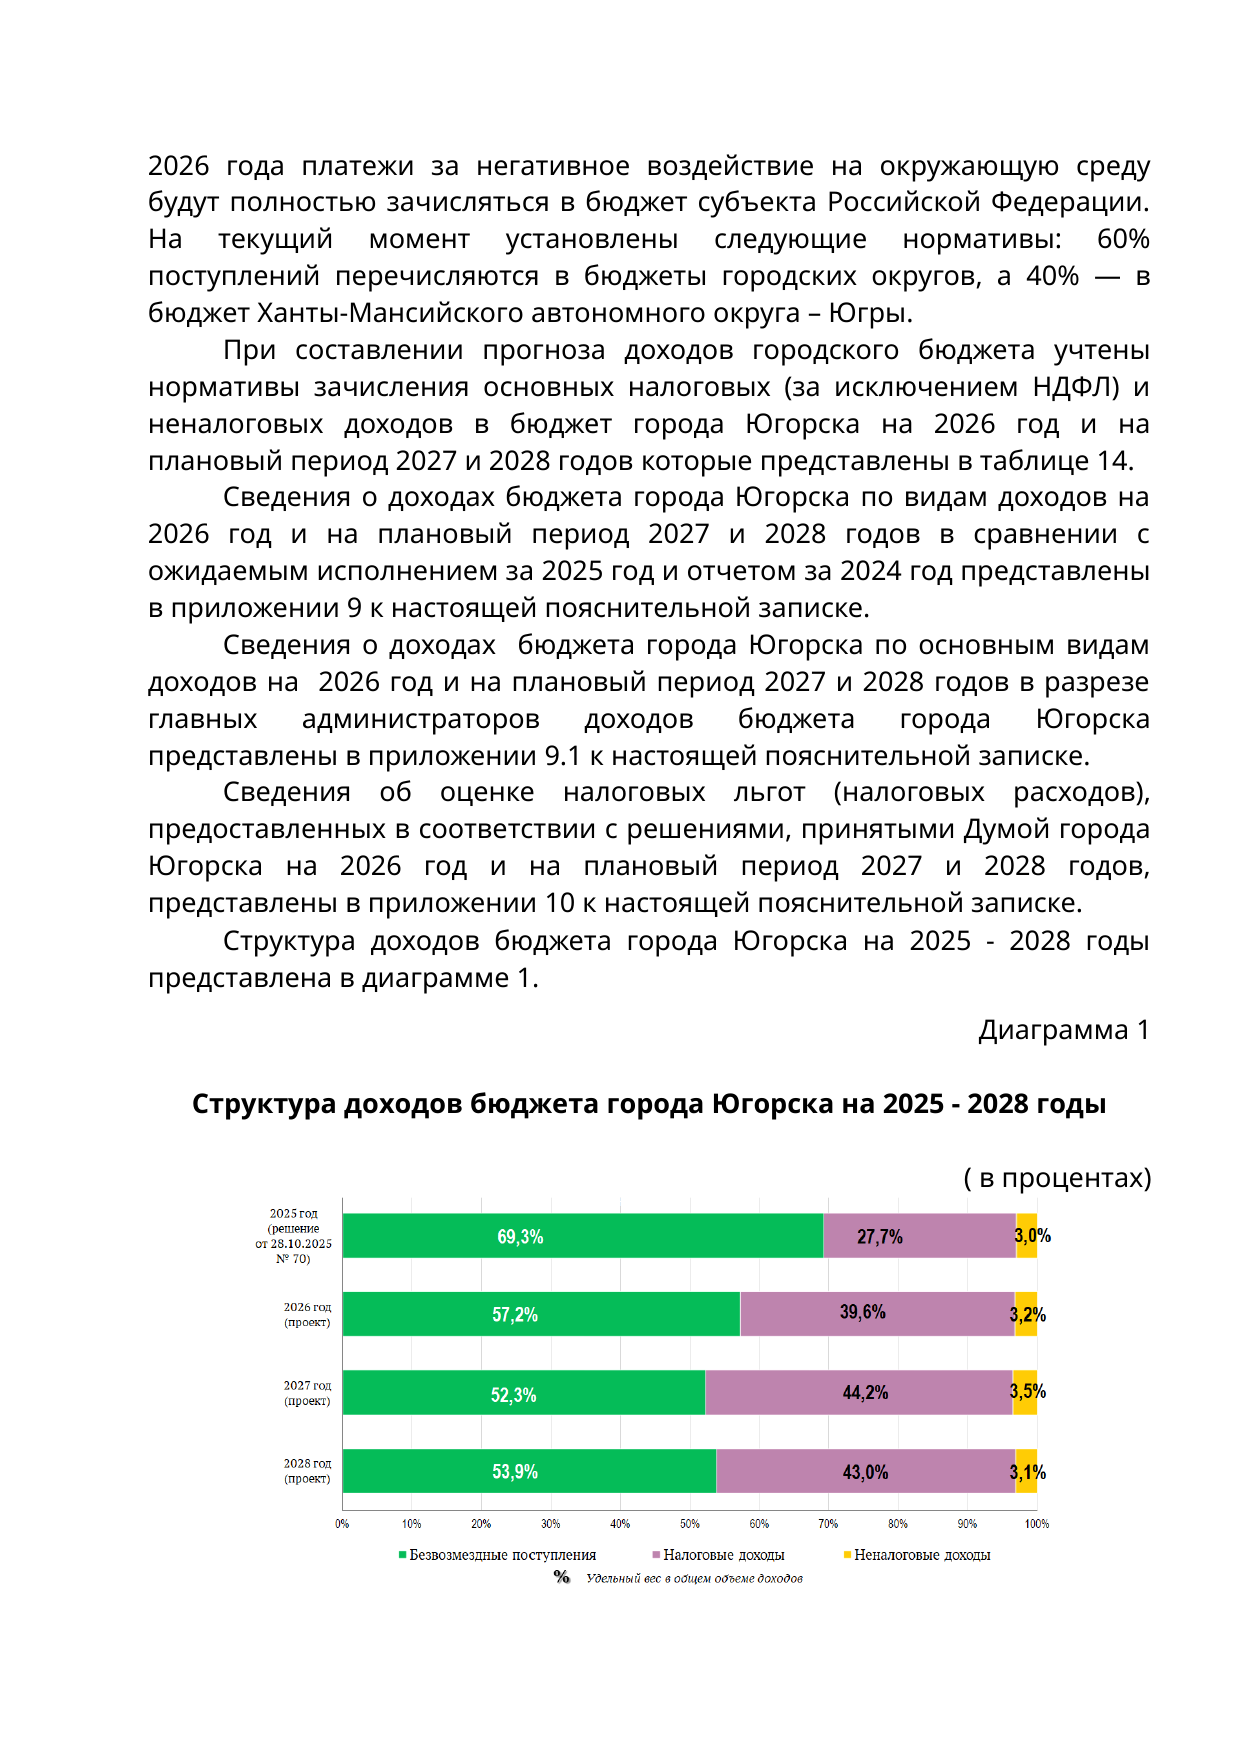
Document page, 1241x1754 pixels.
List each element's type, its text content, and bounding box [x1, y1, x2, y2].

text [148, 293, 1152, 330]
text Сведения о доходах бюджета города Югорска по основным видам доходов на 2026 год и на плановый период 2027 и 2028 годов в разрезе главных администраторов доходов бюджета города Югорска представлены в приложении 9.1 к настоящей пояснительной записке. [148, 625, 1152, 773]
text ( в процентах) [148, 1158, 1152, 1195]
text Сведения о доходах бюджета города Югорска по видам доходов на 2026 год и на плановый период 2027 и 2028 годов в сравнении с ожидаемым исполнением за 2025 год и отчетом за 2024 год представлены в приложении 9 к настоящей пояснительной записке. [148, 478, 1152, 625]
text Структура доходов бюджета города Югорска на 2025 - 2028 годы [148, 1084, 1152, 1121]
text Диаграмма 1 [148, 1011, 1152, 1048]
picture [239, 1195, 1060, 1591]
text При составлении прогноза доходов городского бюджета учтены нормативы зачисления основных налоговых (за исключением НДФЛ) и неналоговых доходов в бюджет города Югорска на 2026 год и на плановый период 2027 и 2028 годов которые представлены в таблице 14. [148, 330, 1152, 478]
text Сведения об оценке налоговых льгот (налоговых расходов), предоставленных в соответствии с решениями, принятыми Думой города Югорска на 2026 год и на плановый период 2027 и 2028 годов, представлены в приложении 10 к настоящей пояснительной записке. [148, 773, 1152, 920]
text Структура доходов бюджета города Югорска на 2025 - 2028 годы представлена в диаграмме 1. [148, 921, 1154, 1010]
